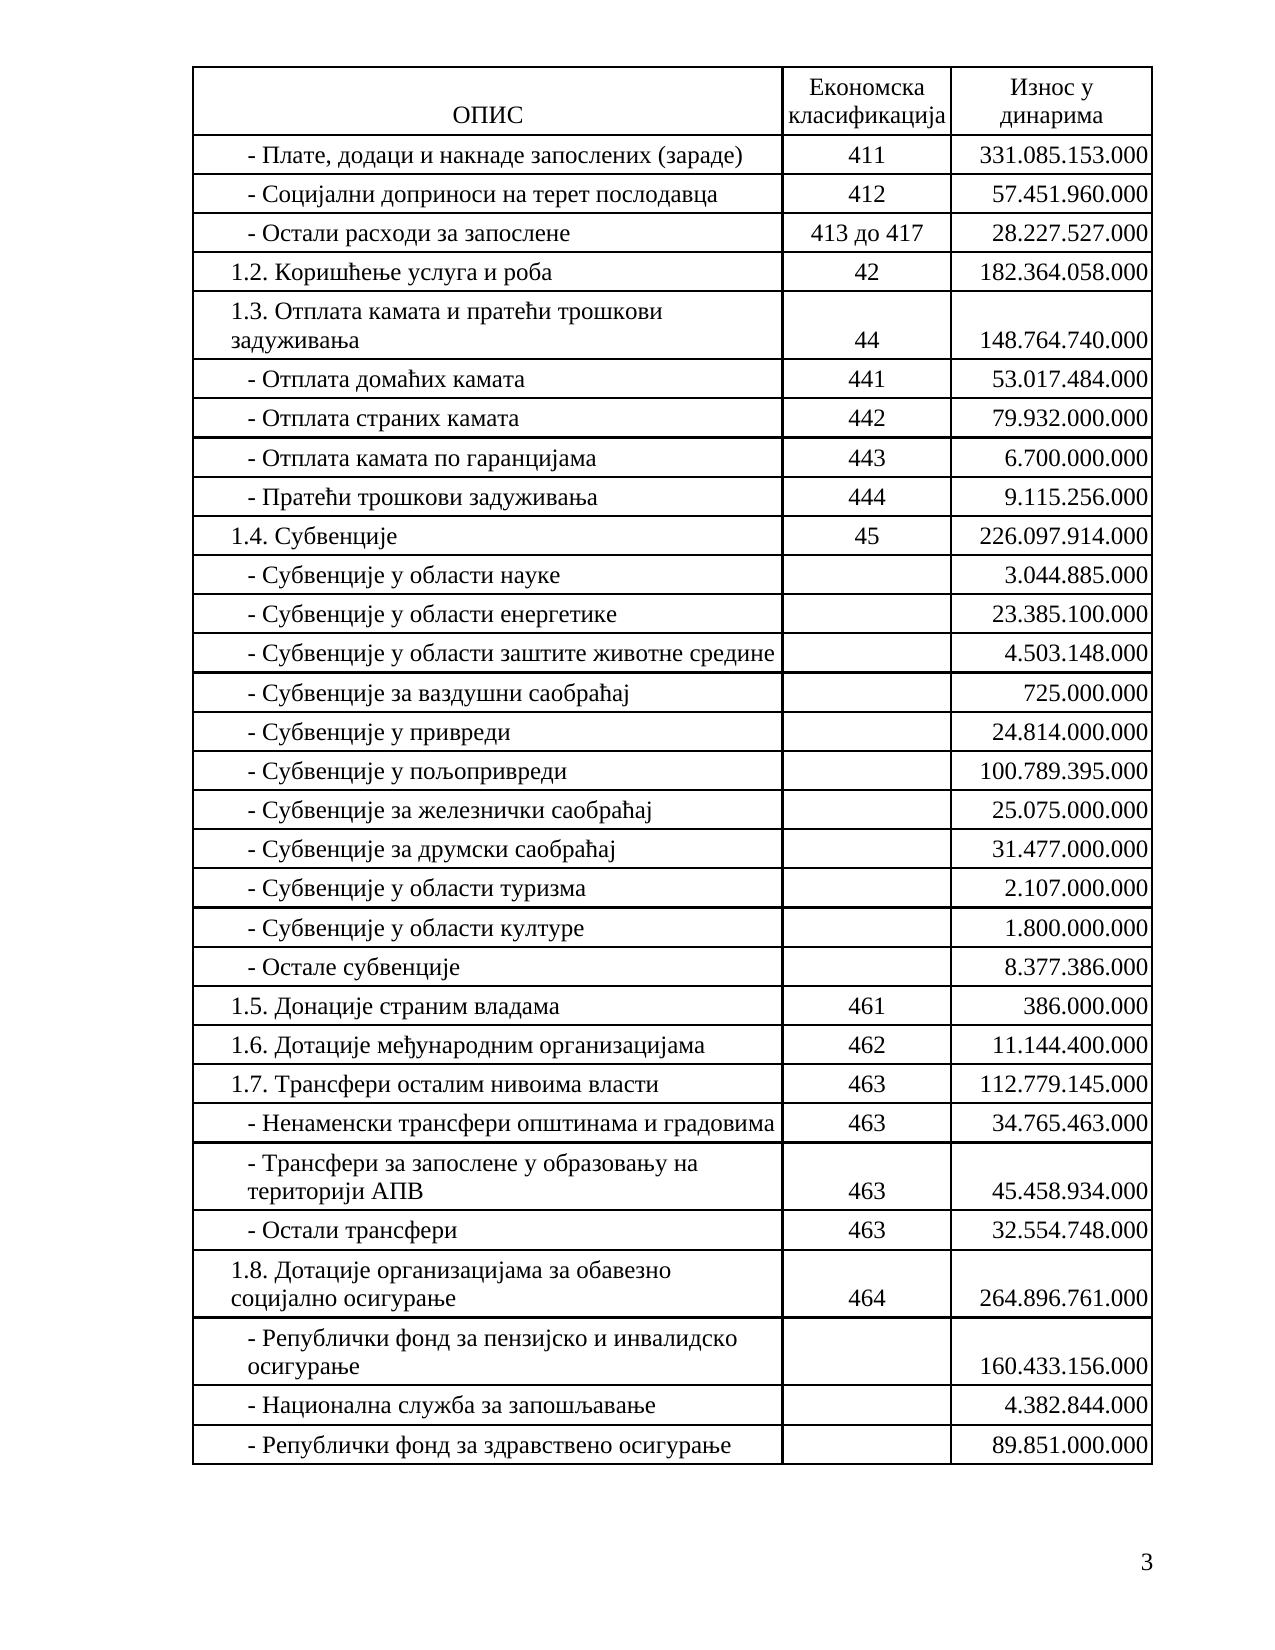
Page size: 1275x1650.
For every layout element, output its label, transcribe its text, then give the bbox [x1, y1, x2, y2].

table_cell 441 [784, 360, 950, 397]
table_cell [784, 830, 950, 867]
table_cell 413 до 417 [784, 214, 950, 251]
table_cell [784, 1386, 950, 1423]
table_cell [784, 556, 950, 593]
table_cell 1.5. Донације страним владама [194, 987, 781, 1024]
table_cell [784, 1426, 950, 1463]
table_cell 34.765.463.000 [952, 1104, 1151, 1141]
table_cell 2.107.000.000 [952, 869, 1151, 906]
table_cell 23.385.100.000 [952, 595, 1151, 632]
table_header ОПИС [194, 68, 781, 133]
table_cell 182.364.058.000 [952, 253, 1151, 290]
table_cell [784, 948, 950, 985]
table_cell 386.000.000 [952, 987, 1151, 1024]
table_cell - Отплата камата по гаранцијама [194, 439, 781, 476]
table_cell 3.044.885.000 [952, 556, 1151, 593]
table_cell 45 [784, 517, 950, 554]
table_cell - Трансфери за запослене у образовању на територији АПВ [194, 1144, 781, 1209]
table_cell 1.3. Отплата камата и пратећи трошкови задуживања [194, 292, 781, 358]
table_cell 461 [784, 987, 950, 1024]
table_cell - Републички фонд за пензијско и инвалидско осигурање [194, 1319, 781, 1384]
table_cell 9.115.256.000 [952, 478, 1151, 515]
table_cell 79.932.000.000 [952, 399, 1151, 436]
table_cell 45.458.934.000 [952, 1144, 1151, 1209]
table_cell 1.4. Субвенције [194, 517, 781, 554]
table_cell 28.227.527.000 [952, 214, 1151, 251]
table_cell 6.700.000.000 [952, 439, 1151, 476]
table_cell - Субвенције за друмски саобраћај [194, 830, 781, 867]
table_cell - Плате, додаци и накнаде запослених (зараде) [194, 136, 781, 173]
table_cell [784, 909, 950, 946]
table_cell 89.851.000.000 [952, 1426, 1151, 1463]
table_cell 331.085.153.000 [952, 136, 1151, 173]
table_cell 57.451.960.000 [952, 175, 1151, 212]
table_cell 1.800.000.000 [952, 909, 1151, 946]
table_cell 24.814.000.000 [952, 713, 1151, 750]
table_cell 53.017.484.000 [952, 360, 1151, 397]
table_cell [784, 1319, 950, 1384]
table_cell - Остале субвенције [194, 948, 781, 985]
table_cell 444 [784, 478, 950, 515]
table_cell [784, 752, 950, 789]
table_cell 226.097.914.000 [952, 517, 1151, 554]
table_header Износ у динарима [952, 68, 1151, 133]
table_cell 8.377.386.000 [952, 948, 1151, 985]
table_cell 442 [784, 399, 950, 436]
table_cell 4.503.148.000 [952, 634, 1151, 671]
table_cell 462 [784, 1026, 950, 1063]
table_cell - Субвенције у пољопривреди [194, 752, 781, 789]
table_cell 112.779.145.000 [952, 1065, 1151, 1102]
table_cell [784, 674, 950, 711]
table_cell [784, 713, 950, 750]
table_cell - Отплата домаћих камата [194, 360, 781, 397]
table_cell 411 [784, 136, 950, 173]
table_cell - Ненаменски трансфери општинама и градовима [194, 1104, 781, 1141]
table_header Eкономскa класификацијa [784, 68, 950, 133]
table_cell - Субвенције у привреди [194, 713, 781, 750]
table_cell - Субвенције у области заштите животне средине [194, 634, 781, 671]
table_cell 32.554.748.000 [952, 1211, 1151, 1248]
table_cell - Субвенције за ваздушни саобраћај [194, 674, 781, 711]
table_cell 1.6. Дотације међународним организацијама [194, 1026, 781, 1063]
table_cell - Пратећи трошкови задуживања [194, 478, 781, 515]
table_cell 464 [784, 1251, 950, 1316]
table_cell 463 [784, 1104, 950, 1141]
table_cell - Субвенције у области туризма [194, 869, 781, 906]
table_cell 1.7. Трансфери осталим нивоима власти [194, 1065, 781, 1102]
table_cell 264.896.761.000 [952, 1251, 1151, 1316]
table_cell 1.2. Коришћење услуга и роба [194, 253, 781, 290]
table_cell 412 [784, 175, 950, 212]
table_cell 42 [784, 253, 950, 290]
table_cell - Остали трансфери [194, 1211, 781, 1248]
table_cell 31.477.000.000 [952, 830, 1151, 867]
table_cell - Субвенције у области културе [194, 909, 781, 946]
table_cell 463 [784, 1065, 950, 1102]
table_cell 1.8. Дотације организацијама за обавезно социјално осигурање [194, 1251, 781, 1316]
table_cell [784, 595, 950, 632]
table_cell - Републички фонд за здравствено осигурање [194, 1426, 781, 1463]
table_cell [784, 791, 950, 828]
table_cell - Социјални доприноси на терет послодавца [194, 175, 781, 212]
table_cell 11.144.400.000 [952, 1026, 1151, 1063]
table_cell 160.433.156.000 [952, 1319, 1151, 1384]
table_cell - Субвенције за железнички саобраћај [194, 791, 781, 828]
table_cell - Субвенције у области енергетике [194, 595, 781, 632]
table_cell 463 [784, 1144, 950, 1209]
table_cell - Национална служба за запошљавање [194, 1386, 781, 1423]
table_cell - Отплата страних камата [194, 399, 781, 436]
table_cell [784, 634, 950, 671]
table_cell 463 [784, 1211, 950, 1248]
table_cell 44 [784, 292, 950, 358]
table_cell 148.764.740.000 [952, 292, 1151, 358]
table_cell 25.075.000.000 [952, 791, 1151, 828]
table_cell - Остали расходи за запослене [194, 214, 781, 251]
table_cell - Субвенције у области науке [194, 556, 781, 593]
table_cell 443 [784, 439, 950, 476]
table_cell [784, 869, 950, 906]
table_cell 4.382.844.000 [952, 1386, 1151, 1423]
table_cell 725.000.000 [952, 674, 1151, 711]
table_cell 100.789.395.000 [952, 752, 1151, 789]
